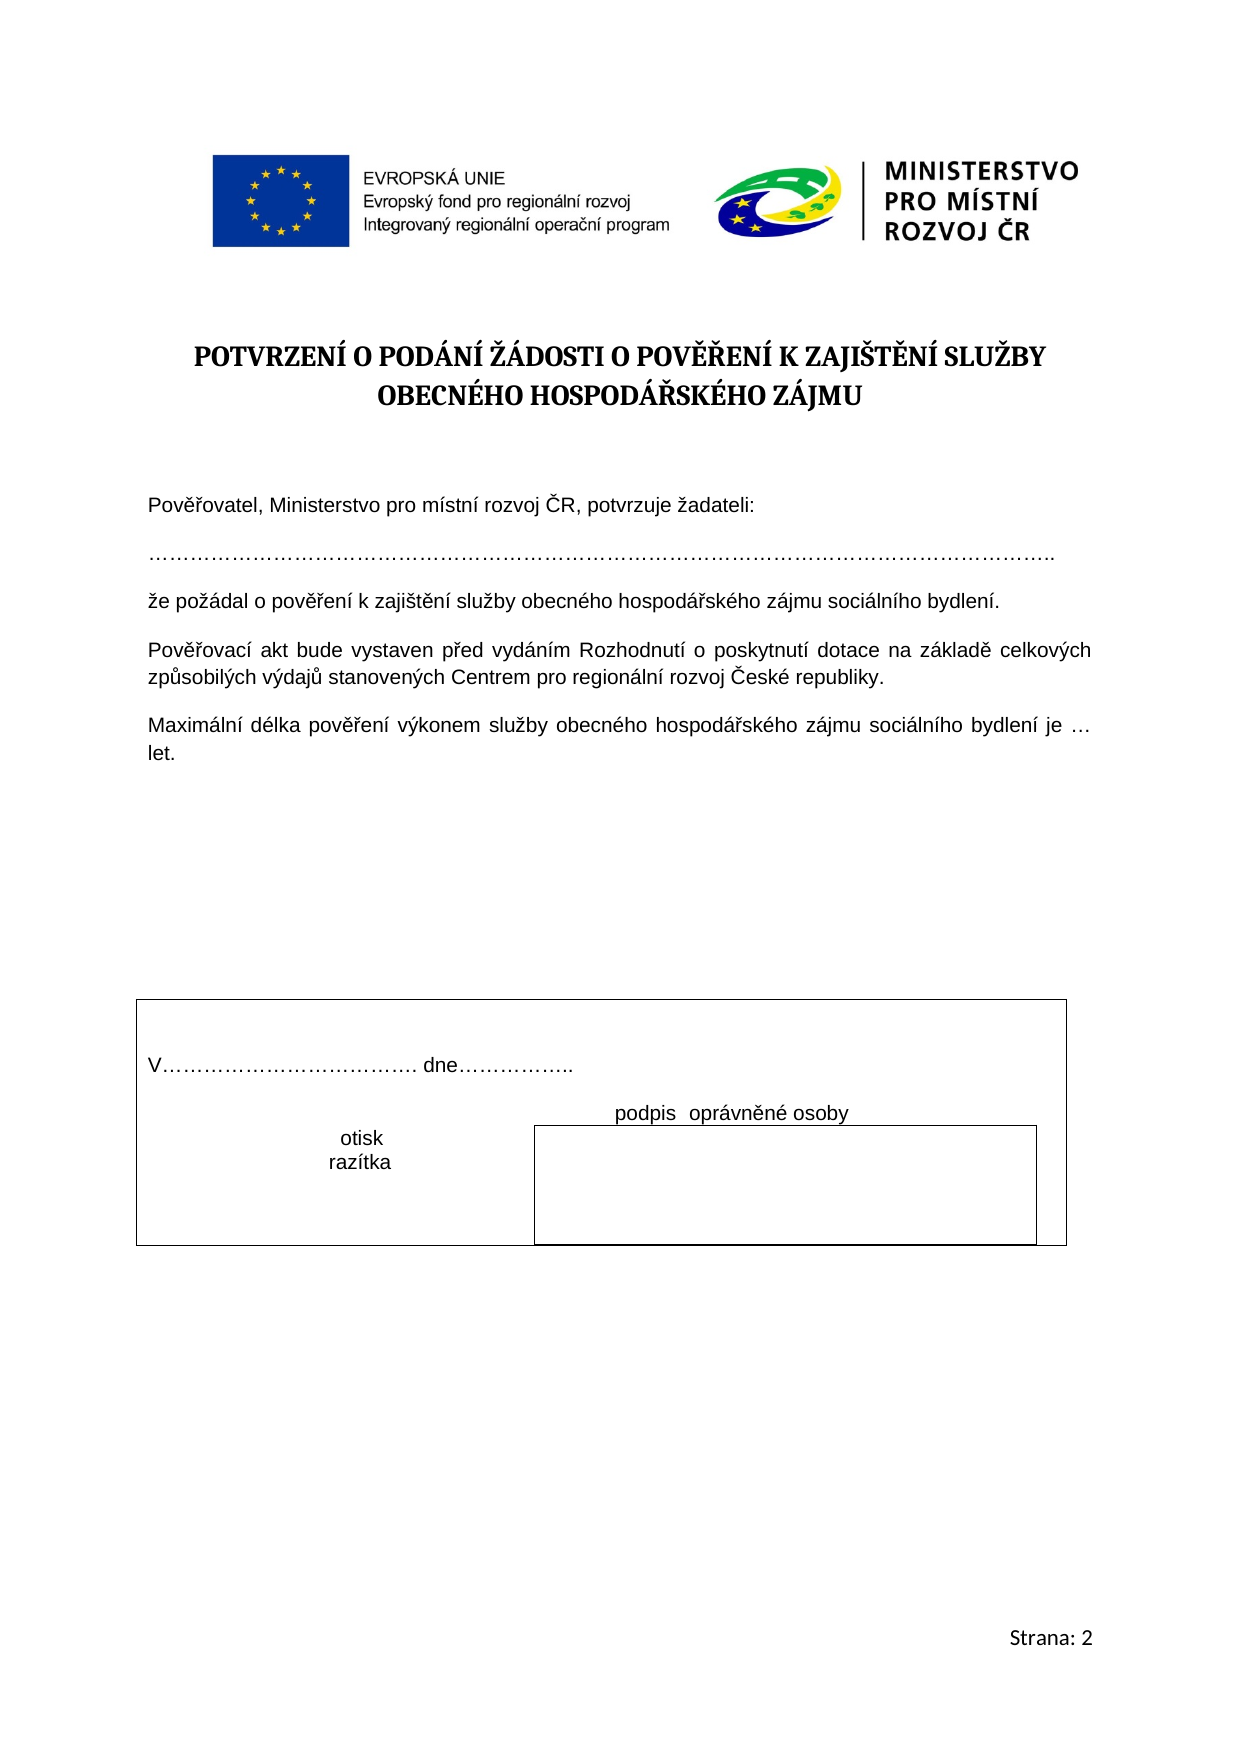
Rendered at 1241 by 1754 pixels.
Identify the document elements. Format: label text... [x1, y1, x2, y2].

text Pověřovací akt bude vystaven před vydáním Rozhodnutí o poskytnutí dotace na základě celkových způsobilých výdajů stanovených Centrem pro regionální rozvoj České republiky. [148, 637, 1093, 689]
picture [182, 123, 1108, 277]
table_header V………………………………. dne…………….. podpis oprávněné osoby [137, 1000, 1066, 1245]
text že požádal o pověření k zajištění služby obecného hospodářského zájmu sociálního bydlení. [148, 589, 1093, 613]
text Pověřovatel, Ministerstvo pro místní rozvoj ČR, potvrzuje žadateli: [148, 492, 1093, 516]
text Maximální délka pověření výkonem služby obecného hospodářského zájmu sociálního bydlení je … let. [148, 713, 1093, 765]
text POTVRZENÍ O PODÁNÍ ŽÁDOSTI O POVĚŘENÍ K ZAJIŠTĚNÍ SLUŽBY OBECNÉHO HOSPODÁŘSKÉHO ZÁJMU [148, 341, 1093, 413]
text ………………………………………………………………………………………………………………….. [148, 541, 1093, 565]
